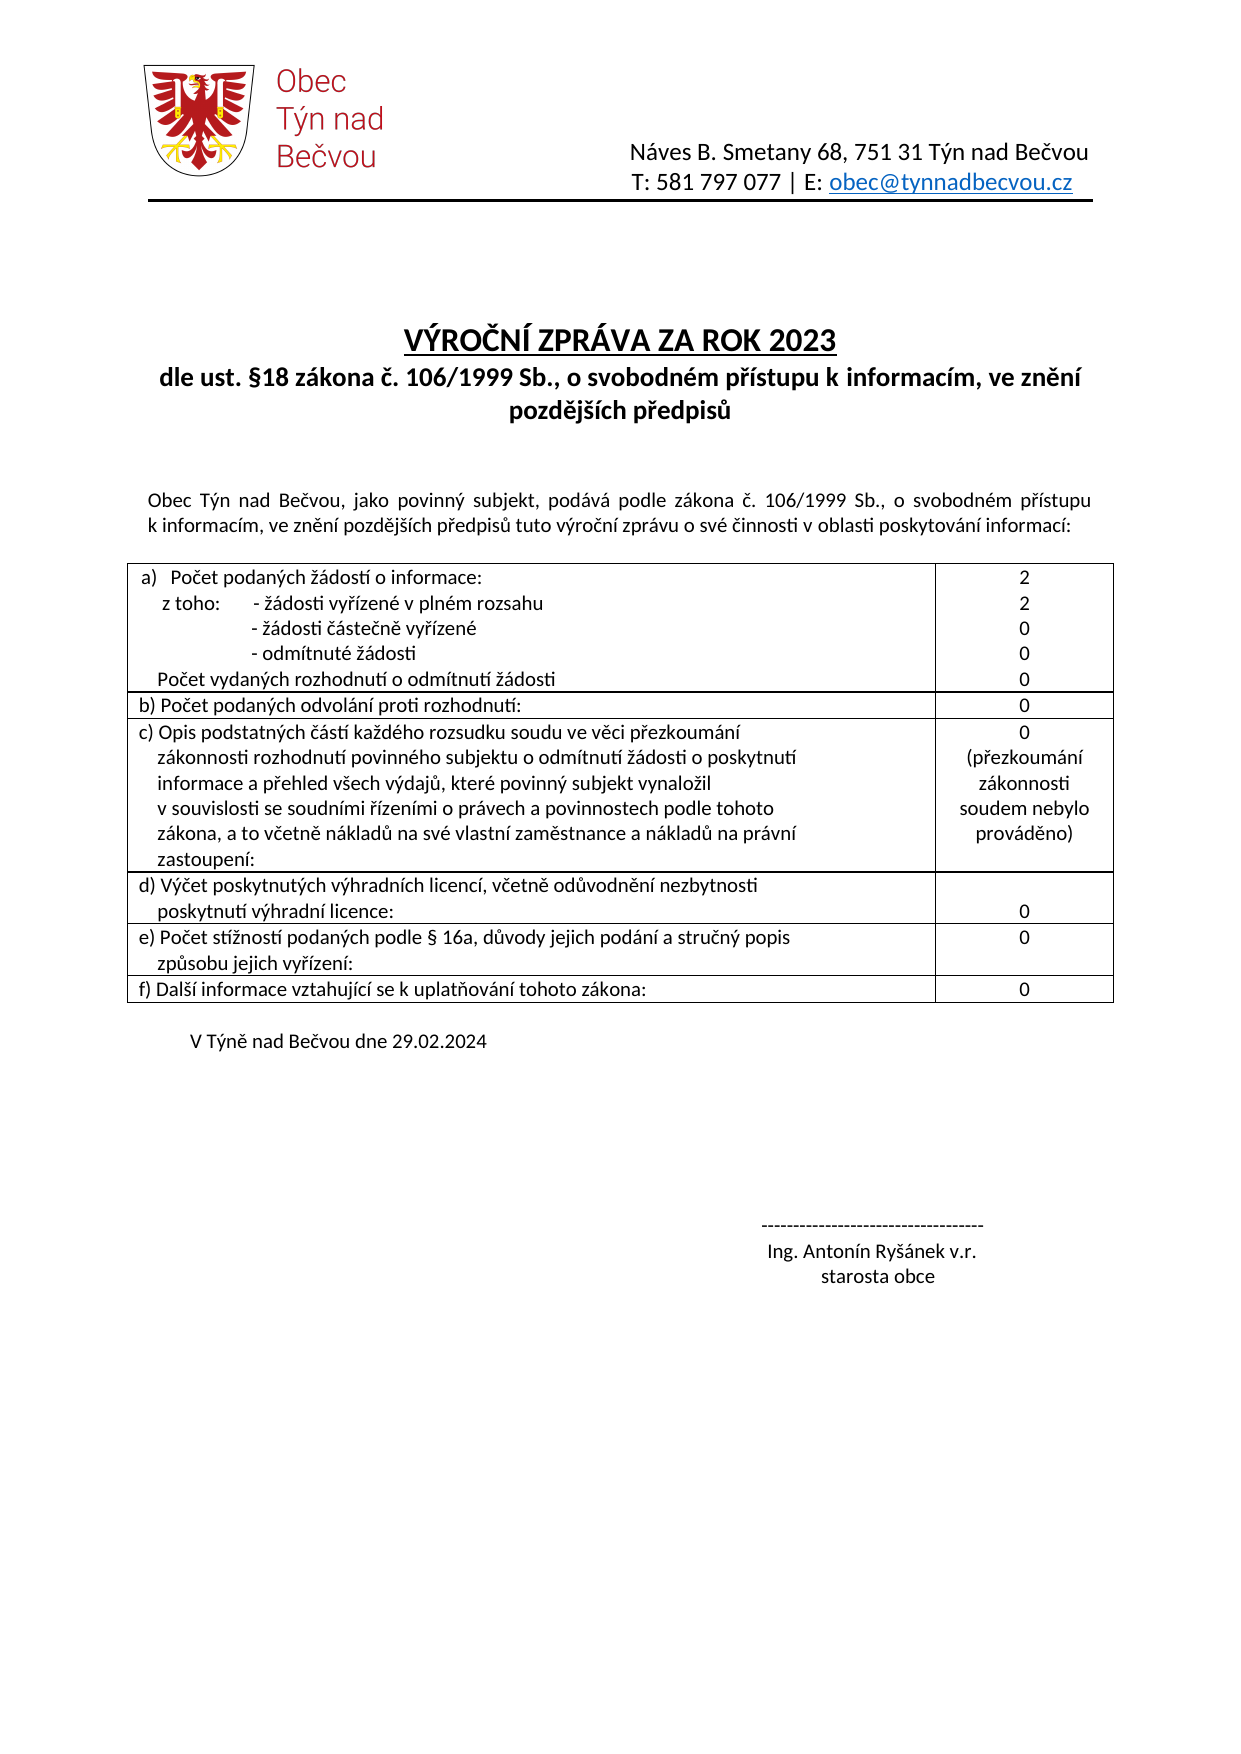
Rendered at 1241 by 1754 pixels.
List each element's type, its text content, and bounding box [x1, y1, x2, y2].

text ----------------------------------- [664, 1213, 1093, 1238]
table_cell 0 [936, 976, 1113, 1002]
table_cell 0 (přezkoumání zákonnosti soudem nebylo prováděno) [936, 719, 1113, 871]
text VÝROČNÍ ZPRÁVA ZA ROK 2023 [148, 319, 1093, 360]
table_cell b) Počet podaných odvolání proti rozhodnutí: [128, 693, 935, 718]
text Obec Týn nad Bečvou, jako povinný subjekt, podává podle zákona č. 106/1999 Sb., o svobodném přístupu k informacím, ve znění pozdějších předpisů tuto výroční zprávu o své činnosti v oblasti poskytování informací: [148, 487, 1093, 538]
text T: 581 797 077 | E: obec@tynnadbecvou.cz [148, 166, 1093, 199]
table_cell f) Další informace vztahující se k uplatňování tohoto zákona: [128, 976, 935, 1002]
text Náves B. Smetany 68, 751 31 Týn nad Bečvou [590, 136, 1093, 166]
table_cell c) Opis podstatných částí každého rozsudku soudu ve věci přezkoumání zákonnosti rozhodnutí povinného subjektu o odmítnutí žádosti o poskytnutí informace a přehled všech výdajů, které povinný subjekt vynaložil v souvislosti se soudními řízeními o právech a povinnostech podle tohoto zákona, a to včetně nákladů na své vlastní zaměstnance a nákladů na právní zastoupení: [128, 719, 935, 871]
table_header Počet podaných žádostí o informace: z toho: - žádosti vyřízené v plném rozsahu - žádosti částečně vyřízené - odmítnuté žádosti Počet vydaných rozhodnutí o odmítnutí žádosti [128, 564, 935, 691]
picture [123, 44, 418, 200]
table_cell 0 [936, 693, 1113, 718]
table_cell d) Výčet poskytnutých výhradních licencí, včetně odůvodnění nezbytnosti poskytnutí výhradní licence: [128, 873, 935, 923]
table_cell 0 [936, 924, 1113, 975]
text Ing. Antonín Ryšánek v.r. starosta obce [148, 1238, 1093, 1289]
table_header 2 2 0 0 0 [936, 564, 1113, 691]
table_cell 0 [936, 873, 1113, 923]
table_cell e) Počet stížností podaných podle § 16a, důvody jejich podání a stručný popis způsobu jejich vyřízení: [128, 924, 935, 975]
text V Týně nad Bečvou dne 29.02.2024 [148, 1028, 1093, 1053]
text dle ust. §18 zákona č. 106/1999 Sb., o svobodném přístupu k informacím, ve znění pozdějších předpisů [148, 360, 1093, 426]
